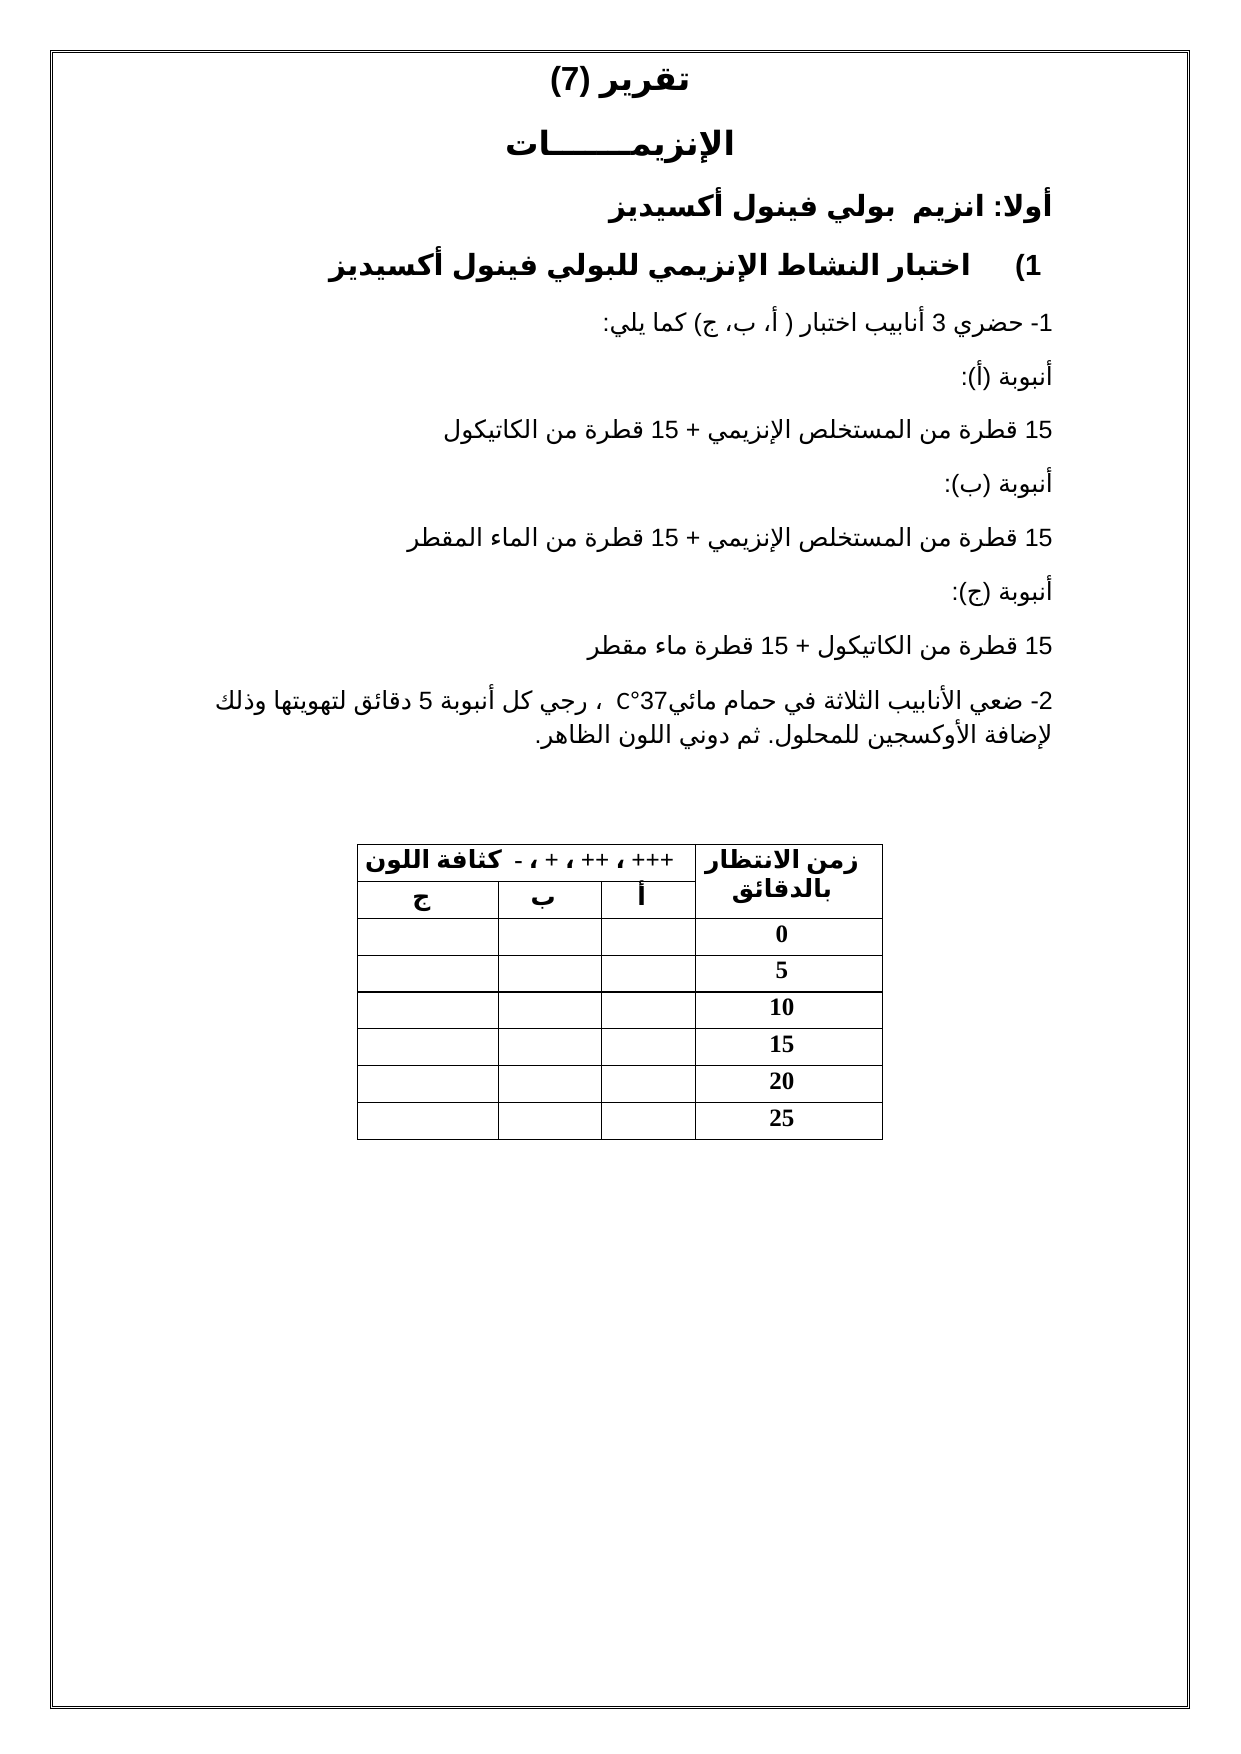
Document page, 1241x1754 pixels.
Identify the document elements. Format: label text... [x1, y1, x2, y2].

table_cell [358, 919, 498, 954]
table_cell ج [358, 882, 498, 918]
table_cell [358, 1066, 498, 1102]
table_cell ب [499, 882, 601, 918]
table_cell 15 [696, 1029, 882, 1065]
table_cell 5 [696, 956, 882, 991]
table_cell [358, 1103, 498, 1139]
table_cell 0 [696, 919, 882, 954]
table_cell [602, 1103, 695, 1139]
table_cell 10 [696, 993, 882, 1028]
table_cell [358, 956, 498, 991]
text أولا: انزيم بولي فينول أكسيديز [187, 189, 1053, 223]
table_cell [602, 993, 695, 1028]
table_cell [499, 956, 601, 991]
table_cell [499, 1029, 601, 1065]
table_cell [358, 1029, 498, 1065]
text 15 قطرة من المستخلص الإنزيمي + 15 قطرة من الكاتيكول [187, 416, 1053, 444]
text أنبوبة (ب): [187, 469, 1053, 498]
table_cell 20 [696, 1066, 882, 1102]
text أنبوبة (ج): [187, 577, 1053, 606]
table_cell 25 [696, 1103, 882, 1139]
text تقرير (7) [187, 59, 1053, 97]
table_cell [499, 1103, 601, 1139]
text 2- ضعي الأنابيب الثلاثة في حمام مائي37°C ، رجي كل أنبوبة 5 دقائق لتهويتها وذلك لإضافة الأوكسجين للمحلول. ثم دوني اللون الظاهر. [187, 685, 1053, 748]
list اختبار النشاط الإنزيمي للبولي فينول أكسيديز [187, 248, 1015, 282]
text 15 قطرة من المستخلص الإنزيمي + 15 قطرة من الماء المقطر [187, 523, 1053, 552]
table_header كثافة اللون - ، + ، ++ ، +++ [358, 845, 695, 881]
table_cell [602, 919, 695, 954]
text 1- حضري 3 أنابيب اختبار ( أ، ب، ج) كما يلي: [187, 308, 1053, 337]
text الإنزيمـــــــات [187, 124, 1053, 162]
table_cell [499, 1066, 601, 1102]
text 15 قطرة من الكاتيكول + 15 قطرة ماء مقطر [187, 631, 1053, 660]
table_cell [602, 956, 695, 991]
table_cell [602, 1066, 695, 1102]
table_header زمن الانتظار بالدقائق [696, 845, 882, 918]
table_cell [358, 993, 498, 1028]
table_cell [499, 993, 601, 1028]
table_cell [602, 1029, 695, 1065]
table_cell [499, 919, 601, 954]
text أنبوبة (أ): [187, 362, 1053, 390]
table_cell أ [602, 882, 695, 918]
